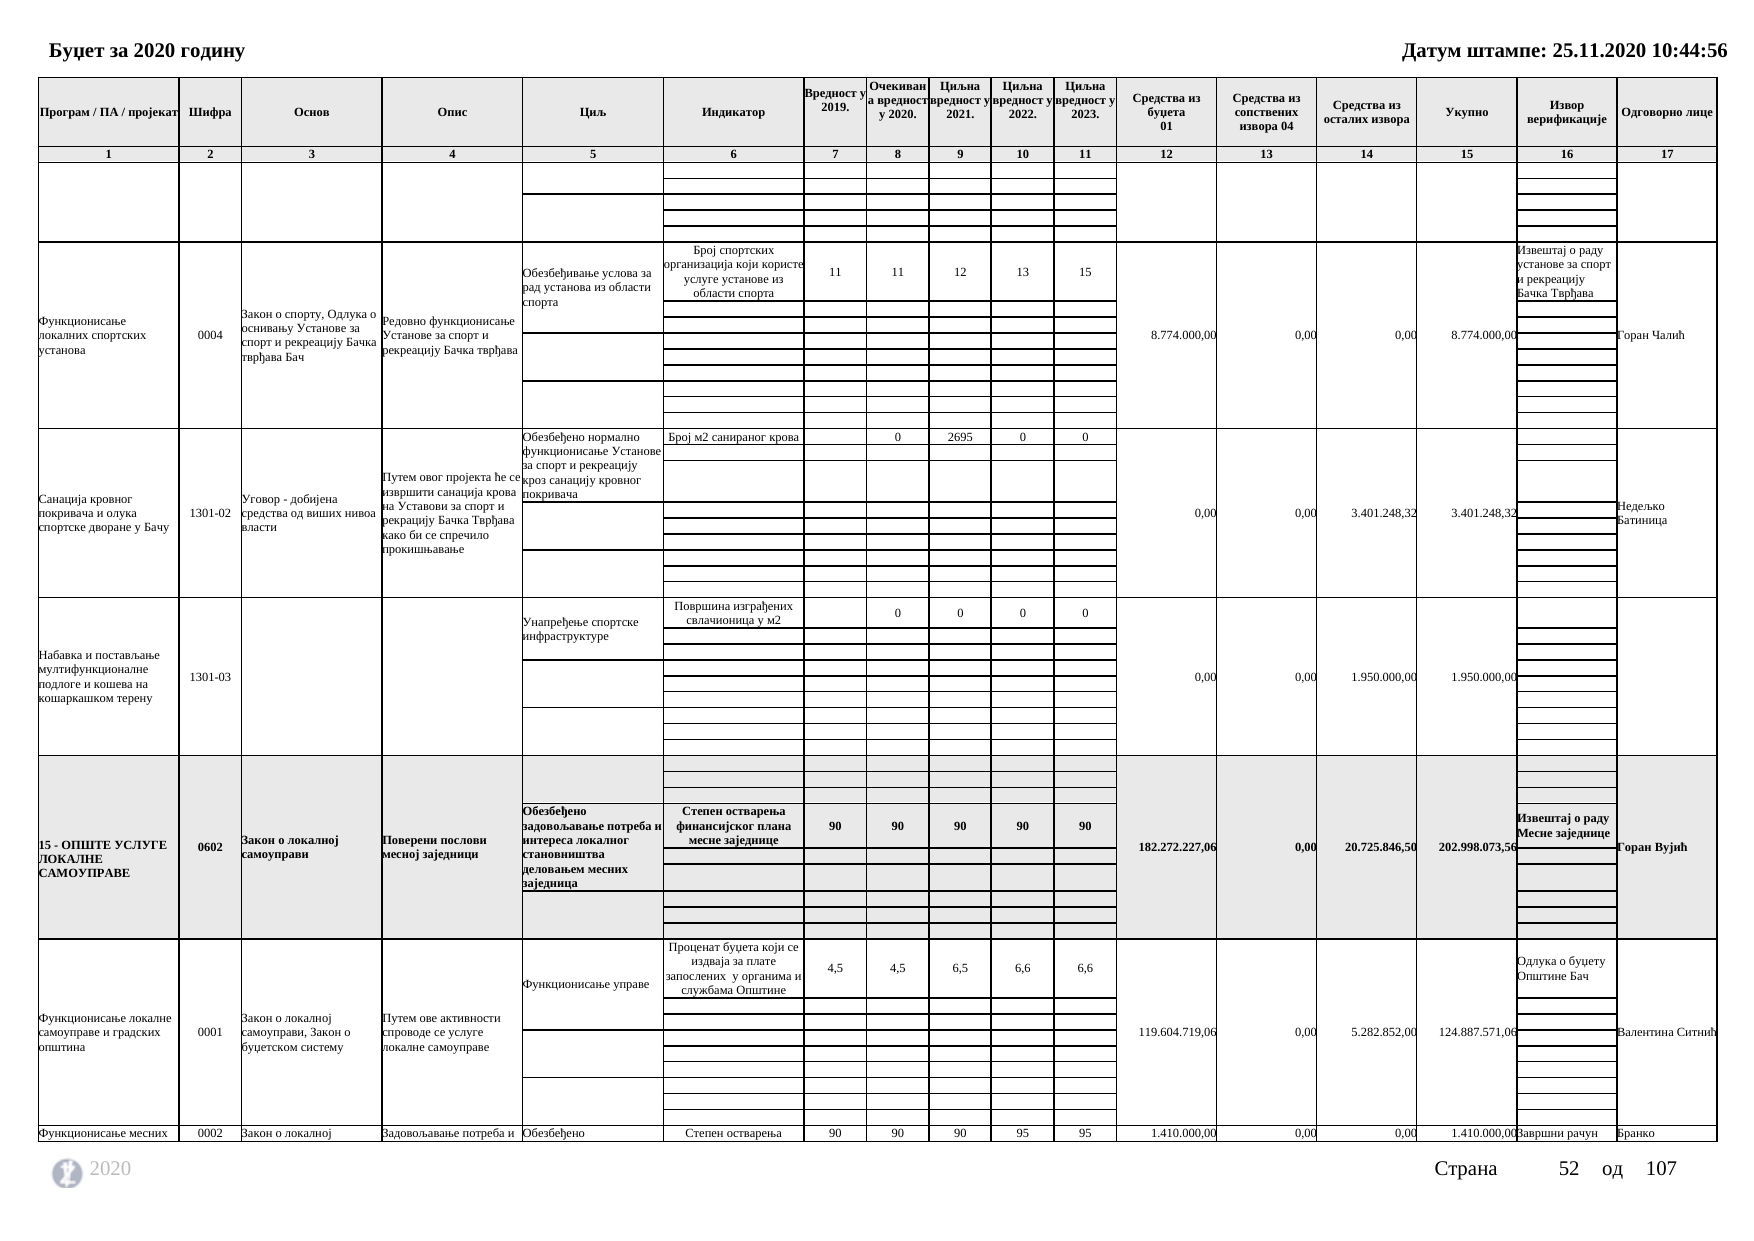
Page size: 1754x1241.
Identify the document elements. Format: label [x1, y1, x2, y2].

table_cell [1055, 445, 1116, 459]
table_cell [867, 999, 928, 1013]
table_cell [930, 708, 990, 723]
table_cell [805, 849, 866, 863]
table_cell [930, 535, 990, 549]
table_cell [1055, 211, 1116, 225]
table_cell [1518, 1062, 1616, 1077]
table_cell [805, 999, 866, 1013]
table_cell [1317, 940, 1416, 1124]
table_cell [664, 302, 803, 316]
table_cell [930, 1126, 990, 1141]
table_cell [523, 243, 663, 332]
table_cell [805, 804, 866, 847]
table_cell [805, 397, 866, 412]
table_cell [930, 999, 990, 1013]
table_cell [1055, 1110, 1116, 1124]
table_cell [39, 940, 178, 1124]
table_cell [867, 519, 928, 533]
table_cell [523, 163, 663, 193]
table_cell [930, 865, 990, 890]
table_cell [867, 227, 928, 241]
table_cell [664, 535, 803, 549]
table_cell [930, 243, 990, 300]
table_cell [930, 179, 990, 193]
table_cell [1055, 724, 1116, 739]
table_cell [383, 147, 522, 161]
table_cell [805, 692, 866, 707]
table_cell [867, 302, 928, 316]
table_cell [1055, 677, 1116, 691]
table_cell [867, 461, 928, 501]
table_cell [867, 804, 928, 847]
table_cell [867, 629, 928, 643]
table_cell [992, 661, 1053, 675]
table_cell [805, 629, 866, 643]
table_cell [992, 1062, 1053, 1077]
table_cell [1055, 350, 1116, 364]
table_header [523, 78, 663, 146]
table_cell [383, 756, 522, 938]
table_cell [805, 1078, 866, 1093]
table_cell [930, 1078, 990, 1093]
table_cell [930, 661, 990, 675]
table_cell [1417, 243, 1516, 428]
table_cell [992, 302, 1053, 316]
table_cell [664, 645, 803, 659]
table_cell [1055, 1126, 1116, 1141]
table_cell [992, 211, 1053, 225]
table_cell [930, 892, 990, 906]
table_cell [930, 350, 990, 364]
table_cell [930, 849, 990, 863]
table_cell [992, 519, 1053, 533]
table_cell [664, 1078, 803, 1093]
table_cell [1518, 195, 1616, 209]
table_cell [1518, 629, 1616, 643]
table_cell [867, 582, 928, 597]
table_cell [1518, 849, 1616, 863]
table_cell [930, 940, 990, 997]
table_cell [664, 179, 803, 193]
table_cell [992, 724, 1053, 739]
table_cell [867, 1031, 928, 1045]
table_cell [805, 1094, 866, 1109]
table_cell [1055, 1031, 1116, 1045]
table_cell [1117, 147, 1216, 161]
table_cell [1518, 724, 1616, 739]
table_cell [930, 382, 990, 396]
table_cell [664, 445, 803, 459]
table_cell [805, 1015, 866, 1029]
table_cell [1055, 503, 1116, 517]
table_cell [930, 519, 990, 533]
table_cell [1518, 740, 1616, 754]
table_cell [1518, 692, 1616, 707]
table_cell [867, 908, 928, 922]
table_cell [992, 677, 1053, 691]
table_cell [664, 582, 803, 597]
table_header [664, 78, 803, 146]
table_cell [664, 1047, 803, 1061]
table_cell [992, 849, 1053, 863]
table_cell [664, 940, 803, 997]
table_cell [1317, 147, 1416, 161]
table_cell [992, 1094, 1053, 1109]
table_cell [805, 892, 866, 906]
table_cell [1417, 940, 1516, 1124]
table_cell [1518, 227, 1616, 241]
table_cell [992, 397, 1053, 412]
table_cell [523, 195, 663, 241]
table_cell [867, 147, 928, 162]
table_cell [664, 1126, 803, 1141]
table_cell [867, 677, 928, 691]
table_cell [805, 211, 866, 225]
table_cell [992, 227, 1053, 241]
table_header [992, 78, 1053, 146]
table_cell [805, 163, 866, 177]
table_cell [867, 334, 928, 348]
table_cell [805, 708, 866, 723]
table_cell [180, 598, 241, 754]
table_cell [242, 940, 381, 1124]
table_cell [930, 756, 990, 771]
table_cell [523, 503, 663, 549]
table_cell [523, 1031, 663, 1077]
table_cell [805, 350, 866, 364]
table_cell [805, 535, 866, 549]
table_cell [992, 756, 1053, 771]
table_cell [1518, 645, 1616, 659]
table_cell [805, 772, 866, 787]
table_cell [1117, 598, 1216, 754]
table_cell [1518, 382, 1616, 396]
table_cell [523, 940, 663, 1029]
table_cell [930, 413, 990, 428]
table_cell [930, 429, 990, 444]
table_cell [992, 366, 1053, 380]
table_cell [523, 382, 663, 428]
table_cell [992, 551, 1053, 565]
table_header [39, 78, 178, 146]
picture [48, 1155, 87, 1188]
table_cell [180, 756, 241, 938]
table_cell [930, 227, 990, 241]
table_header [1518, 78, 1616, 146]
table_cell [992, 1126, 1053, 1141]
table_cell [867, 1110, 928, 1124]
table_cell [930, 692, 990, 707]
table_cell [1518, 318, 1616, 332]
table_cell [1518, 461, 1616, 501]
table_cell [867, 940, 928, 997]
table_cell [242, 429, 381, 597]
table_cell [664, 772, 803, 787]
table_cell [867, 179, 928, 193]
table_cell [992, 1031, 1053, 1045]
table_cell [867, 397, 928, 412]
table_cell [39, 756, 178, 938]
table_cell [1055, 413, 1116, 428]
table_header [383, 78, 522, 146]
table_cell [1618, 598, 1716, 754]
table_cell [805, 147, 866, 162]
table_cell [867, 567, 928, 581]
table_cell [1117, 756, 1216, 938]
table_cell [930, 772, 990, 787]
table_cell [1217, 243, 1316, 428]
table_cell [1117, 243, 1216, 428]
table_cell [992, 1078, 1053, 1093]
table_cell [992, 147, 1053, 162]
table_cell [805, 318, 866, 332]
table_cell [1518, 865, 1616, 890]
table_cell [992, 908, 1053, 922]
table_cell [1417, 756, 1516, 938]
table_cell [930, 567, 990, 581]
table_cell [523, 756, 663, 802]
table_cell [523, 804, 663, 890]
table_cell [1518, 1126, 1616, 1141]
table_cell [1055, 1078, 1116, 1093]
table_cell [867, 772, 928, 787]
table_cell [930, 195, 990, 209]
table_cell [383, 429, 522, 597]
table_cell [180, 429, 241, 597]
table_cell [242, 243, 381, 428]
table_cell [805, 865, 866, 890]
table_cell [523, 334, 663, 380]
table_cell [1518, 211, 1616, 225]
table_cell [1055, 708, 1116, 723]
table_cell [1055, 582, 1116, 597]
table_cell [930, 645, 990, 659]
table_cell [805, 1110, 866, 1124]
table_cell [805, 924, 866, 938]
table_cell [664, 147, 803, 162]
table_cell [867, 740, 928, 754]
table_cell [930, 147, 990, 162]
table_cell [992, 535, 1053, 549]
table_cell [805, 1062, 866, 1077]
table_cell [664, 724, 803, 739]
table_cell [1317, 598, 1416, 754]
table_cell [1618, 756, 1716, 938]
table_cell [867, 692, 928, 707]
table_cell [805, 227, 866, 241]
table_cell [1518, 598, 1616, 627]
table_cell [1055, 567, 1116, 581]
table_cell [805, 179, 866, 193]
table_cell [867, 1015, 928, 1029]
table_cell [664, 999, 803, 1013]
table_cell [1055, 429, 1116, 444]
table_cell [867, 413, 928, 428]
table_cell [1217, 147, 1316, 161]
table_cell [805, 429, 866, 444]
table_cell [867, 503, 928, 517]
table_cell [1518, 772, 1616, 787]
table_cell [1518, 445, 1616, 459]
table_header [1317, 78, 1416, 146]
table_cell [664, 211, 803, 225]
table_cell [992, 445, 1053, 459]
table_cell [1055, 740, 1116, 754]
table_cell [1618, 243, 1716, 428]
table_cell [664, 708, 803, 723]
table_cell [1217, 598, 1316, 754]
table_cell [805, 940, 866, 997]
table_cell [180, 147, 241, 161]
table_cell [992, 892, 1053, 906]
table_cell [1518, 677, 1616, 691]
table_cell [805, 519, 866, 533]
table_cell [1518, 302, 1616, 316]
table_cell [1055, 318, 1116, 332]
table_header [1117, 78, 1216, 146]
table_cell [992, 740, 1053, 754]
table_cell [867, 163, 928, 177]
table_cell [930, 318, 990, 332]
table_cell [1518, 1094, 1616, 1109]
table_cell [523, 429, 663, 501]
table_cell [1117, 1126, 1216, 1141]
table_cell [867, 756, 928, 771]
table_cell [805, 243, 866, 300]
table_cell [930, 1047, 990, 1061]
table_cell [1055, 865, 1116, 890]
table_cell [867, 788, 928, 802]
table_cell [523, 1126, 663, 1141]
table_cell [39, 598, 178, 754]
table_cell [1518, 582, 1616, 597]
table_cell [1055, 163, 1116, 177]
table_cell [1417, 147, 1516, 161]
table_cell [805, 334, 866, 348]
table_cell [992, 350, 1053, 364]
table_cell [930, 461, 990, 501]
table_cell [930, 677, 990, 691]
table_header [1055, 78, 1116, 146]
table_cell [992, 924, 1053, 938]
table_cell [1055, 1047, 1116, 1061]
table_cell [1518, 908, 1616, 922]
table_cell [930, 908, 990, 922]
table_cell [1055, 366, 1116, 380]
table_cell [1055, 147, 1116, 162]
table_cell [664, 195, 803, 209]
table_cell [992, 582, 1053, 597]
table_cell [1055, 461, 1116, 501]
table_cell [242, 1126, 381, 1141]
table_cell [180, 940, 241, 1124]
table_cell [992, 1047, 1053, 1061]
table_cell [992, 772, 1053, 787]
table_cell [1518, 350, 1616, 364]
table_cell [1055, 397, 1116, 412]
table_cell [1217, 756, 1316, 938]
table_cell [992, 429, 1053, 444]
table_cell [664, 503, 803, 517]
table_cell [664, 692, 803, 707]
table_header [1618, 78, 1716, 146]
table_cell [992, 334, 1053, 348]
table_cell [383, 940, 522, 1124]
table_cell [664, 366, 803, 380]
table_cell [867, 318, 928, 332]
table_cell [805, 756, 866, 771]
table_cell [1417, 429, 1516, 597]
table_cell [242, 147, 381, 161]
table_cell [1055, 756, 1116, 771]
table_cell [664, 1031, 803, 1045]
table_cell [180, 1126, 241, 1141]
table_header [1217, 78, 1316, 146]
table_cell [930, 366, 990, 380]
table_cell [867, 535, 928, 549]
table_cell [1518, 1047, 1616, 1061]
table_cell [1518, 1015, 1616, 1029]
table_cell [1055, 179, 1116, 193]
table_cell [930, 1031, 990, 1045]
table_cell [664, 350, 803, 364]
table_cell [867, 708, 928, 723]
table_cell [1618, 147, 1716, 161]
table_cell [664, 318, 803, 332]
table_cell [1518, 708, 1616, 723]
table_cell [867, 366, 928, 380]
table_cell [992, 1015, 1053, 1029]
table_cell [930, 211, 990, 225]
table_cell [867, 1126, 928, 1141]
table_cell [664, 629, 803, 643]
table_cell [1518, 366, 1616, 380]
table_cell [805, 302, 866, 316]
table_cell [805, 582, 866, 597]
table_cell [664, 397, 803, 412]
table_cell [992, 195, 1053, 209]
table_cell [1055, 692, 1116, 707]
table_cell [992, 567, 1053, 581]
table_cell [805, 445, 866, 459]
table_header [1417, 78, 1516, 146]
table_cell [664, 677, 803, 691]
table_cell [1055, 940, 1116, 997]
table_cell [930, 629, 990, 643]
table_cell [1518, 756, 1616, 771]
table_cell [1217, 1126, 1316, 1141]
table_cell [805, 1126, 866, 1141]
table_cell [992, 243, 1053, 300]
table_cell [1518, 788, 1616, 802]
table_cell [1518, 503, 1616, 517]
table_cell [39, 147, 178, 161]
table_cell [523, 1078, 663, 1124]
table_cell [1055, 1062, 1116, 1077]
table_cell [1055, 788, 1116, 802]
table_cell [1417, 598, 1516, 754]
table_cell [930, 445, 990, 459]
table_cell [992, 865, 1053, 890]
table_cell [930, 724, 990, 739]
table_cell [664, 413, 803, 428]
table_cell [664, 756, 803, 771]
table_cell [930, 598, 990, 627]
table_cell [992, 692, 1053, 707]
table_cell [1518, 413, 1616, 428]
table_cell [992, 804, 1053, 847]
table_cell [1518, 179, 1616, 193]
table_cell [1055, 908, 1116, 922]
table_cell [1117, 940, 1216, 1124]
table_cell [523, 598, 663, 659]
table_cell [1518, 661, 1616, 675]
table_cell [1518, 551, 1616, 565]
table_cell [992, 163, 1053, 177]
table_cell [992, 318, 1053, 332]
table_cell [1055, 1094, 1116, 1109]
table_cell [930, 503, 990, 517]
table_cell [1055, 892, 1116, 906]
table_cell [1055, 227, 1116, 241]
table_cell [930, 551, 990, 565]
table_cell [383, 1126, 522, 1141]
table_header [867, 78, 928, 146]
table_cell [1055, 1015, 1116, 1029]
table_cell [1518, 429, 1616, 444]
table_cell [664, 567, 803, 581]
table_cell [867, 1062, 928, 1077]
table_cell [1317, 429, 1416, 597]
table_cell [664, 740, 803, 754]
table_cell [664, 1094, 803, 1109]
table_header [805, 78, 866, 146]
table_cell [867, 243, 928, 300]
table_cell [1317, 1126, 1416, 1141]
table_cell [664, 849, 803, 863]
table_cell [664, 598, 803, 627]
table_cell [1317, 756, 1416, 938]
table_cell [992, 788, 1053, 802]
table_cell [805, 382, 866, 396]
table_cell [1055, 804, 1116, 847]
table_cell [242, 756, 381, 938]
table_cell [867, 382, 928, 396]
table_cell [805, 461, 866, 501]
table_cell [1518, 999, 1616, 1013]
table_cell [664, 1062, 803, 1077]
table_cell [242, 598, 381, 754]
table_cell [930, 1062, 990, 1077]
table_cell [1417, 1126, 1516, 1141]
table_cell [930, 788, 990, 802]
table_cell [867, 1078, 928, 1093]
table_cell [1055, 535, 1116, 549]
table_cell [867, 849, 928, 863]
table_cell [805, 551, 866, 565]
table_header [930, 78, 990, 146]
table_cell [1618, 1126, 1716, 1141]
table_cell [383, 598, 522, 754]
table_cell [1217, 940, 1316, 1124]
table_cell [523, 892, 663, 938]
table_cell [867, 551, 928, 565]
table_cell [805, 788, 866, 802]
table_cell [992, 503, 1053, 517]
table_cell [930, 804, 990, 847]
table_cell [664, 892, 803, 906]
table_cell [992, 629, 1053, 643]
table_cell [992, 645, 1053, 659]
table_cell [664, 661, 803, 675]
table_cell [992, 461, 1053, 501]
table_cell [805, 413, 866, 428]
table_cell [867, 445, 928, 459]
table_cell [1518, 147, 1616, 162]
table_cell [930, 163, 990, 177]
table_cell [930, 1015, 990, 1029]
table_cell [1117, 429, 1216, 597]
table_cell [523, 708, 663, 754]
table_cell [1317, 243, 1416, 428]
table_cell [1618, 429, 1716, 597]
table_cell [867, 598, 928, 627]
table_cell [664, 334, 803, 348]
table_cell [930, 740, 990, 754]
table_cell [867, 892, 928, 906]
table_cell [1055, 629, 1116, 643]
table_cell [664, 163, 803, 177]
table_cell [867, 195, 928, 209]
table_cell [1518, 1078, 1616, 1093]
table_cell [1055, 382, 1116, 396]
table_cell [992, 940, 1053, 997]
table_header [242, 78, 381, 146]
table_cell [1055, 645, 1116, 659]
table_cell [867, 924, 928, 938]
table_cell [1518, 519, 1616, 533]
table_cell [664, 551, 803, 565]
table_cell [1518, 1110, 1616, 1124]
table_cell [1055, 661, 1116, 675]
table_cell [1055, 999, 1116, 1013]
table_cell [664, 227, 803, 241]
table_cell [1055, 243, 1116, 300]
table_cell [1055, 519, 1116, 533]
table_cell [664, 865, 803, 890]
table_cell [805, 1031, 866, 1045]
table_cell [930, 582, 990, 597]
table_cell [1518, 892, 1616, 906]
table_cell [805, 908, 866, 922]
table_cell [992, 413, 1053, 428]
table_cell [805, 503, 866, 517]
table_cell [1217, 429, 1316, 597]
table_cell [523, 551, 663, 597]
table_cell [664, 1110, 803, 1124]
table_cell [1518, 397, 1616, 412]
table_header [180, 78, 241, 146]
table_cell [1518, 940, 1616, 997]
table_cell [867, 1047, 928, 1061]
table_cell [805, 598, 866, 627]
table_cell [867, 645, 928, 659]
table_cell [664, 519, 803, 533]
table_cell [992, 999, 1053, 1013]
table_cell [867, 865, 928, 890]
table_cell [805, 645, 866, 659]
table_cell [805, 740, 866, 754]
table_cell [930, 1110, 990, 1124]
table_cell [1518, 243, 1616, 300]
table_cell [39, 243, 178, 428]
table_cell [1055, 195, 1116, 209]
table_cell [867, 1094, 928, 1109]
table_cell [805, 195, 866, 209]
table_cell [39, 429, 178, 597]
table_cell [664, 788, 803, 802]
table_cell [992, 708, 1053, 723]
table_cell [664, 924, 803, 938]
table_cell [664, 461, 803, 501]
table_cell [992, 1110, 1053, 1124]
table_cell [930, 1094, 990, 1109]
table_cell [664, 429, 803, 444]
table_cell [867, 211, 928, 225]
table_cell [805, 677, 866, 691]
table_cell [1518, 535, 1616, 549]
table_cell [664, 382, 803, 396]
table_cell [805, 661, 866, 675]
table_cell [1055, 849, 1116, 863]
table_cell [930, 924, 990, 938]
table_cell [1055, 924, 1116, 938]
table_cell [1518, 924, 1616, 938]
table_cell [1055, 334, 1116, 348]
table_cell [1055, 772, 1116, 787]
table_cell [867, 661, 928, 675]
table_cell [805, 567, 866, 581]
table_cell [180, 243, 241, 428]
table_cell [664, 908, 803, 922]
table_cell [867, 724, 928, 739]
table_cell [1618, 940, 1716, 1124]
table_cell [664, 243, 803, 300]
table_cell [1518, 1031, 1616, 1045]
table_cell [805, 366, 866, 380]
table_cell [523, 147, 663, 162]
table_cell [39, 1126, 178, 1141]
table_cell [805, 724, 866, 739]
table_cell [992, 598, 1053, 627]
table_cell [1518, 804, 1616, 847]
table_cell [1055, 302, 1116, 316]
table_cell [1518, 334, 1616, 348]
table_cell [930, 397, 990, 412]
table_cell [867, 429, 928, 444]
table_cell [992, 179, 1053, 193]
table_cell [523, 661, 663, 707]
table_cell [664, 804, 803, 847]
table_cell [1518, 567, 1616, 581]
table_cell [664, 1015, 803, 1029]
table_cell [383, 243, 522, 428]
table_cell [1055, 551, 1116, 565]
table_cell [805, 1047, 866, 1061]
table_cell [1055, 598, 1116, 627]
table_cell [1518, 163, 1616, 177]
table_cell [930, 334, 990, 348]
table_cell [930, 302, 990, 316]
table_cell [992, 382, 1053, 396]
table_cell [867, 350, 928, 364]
